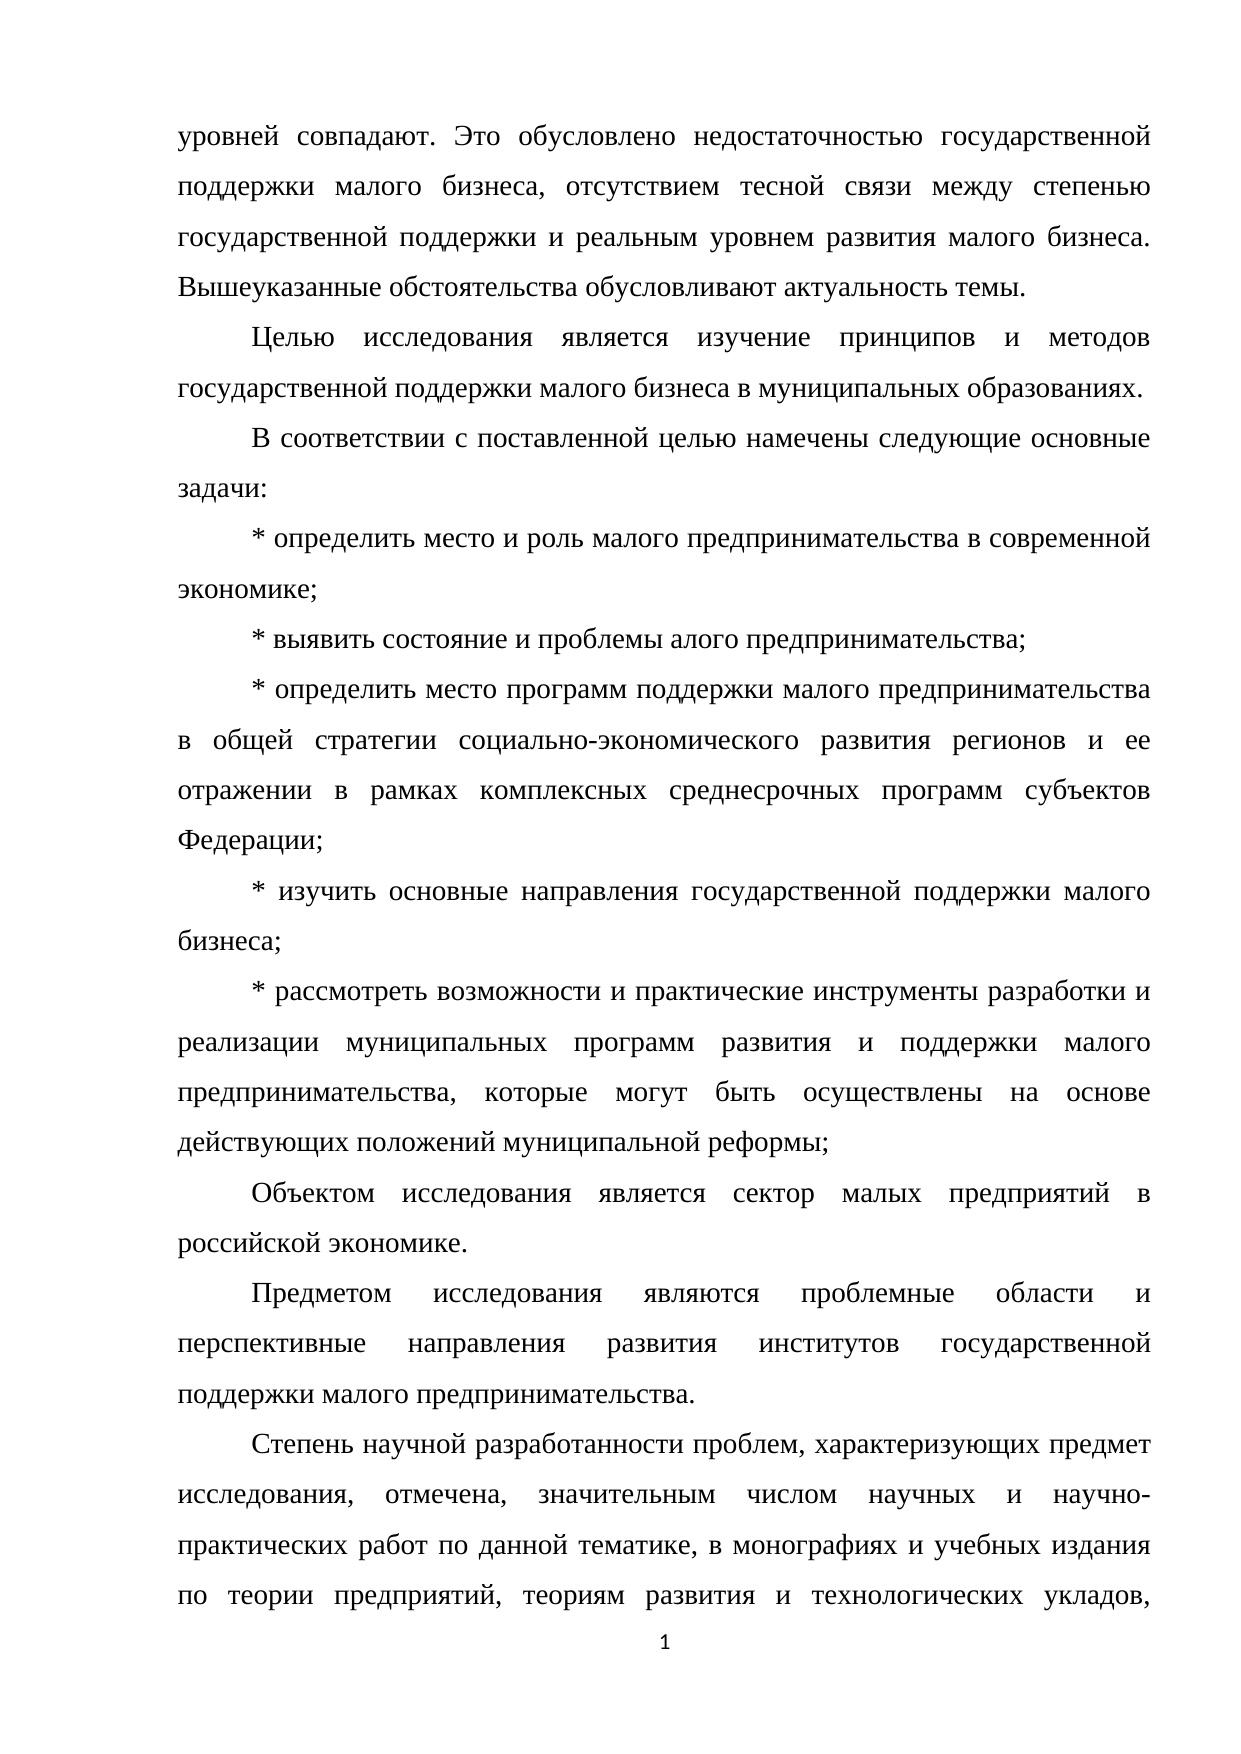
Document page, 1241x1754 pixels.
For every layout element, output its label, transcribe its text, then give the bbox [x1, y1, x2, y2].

text Объектом исследования является сектор малых предприятий в российской экономике. [177, 1175, 1152, 1258]
text * определить место и роль малого предпринимательства в современной экономике; [177, 521, 1152, 604]
text Целью исследования является изучение принципов и методов государственной поддержки малого бизнеса в муниципальных образованиях. [177, 319, 1152, 403]
text * изучить основные направления государственной поддержки малого бизнеса; [177, 873, 1152, 957]
text В соответствии с поставленной целью намечены следующие основные задачи: [177, 420, 1152, 504]
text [177, 1426, 1152, 1611]
text Предметом исследования являются проблемные области и перспективные направления развития институтов государственной поддержки малого предпринимательства. [177, 1275, 1152, 1409]
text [177, 118, 1152, 303]
text * выявить состояние и проблемы алого предпринимательства; [177, 621, 1152, 655]
text * определить место программ поддержки малого предпринимательства в общей стратегии социально-экономического развития регионов и ее отражении в рамках комплексных среднесрочных программ субъектов Федерации; [177, 672, 1152, 856]
text * рассмотреть возможности и практические инструменты разработки и реализации муниципальных программ развития и поддержки малого предпринимательства, которые могут быть осуществлены на основе действующих положений муниципальной реформы; [177, 973, 1152, 1158]
